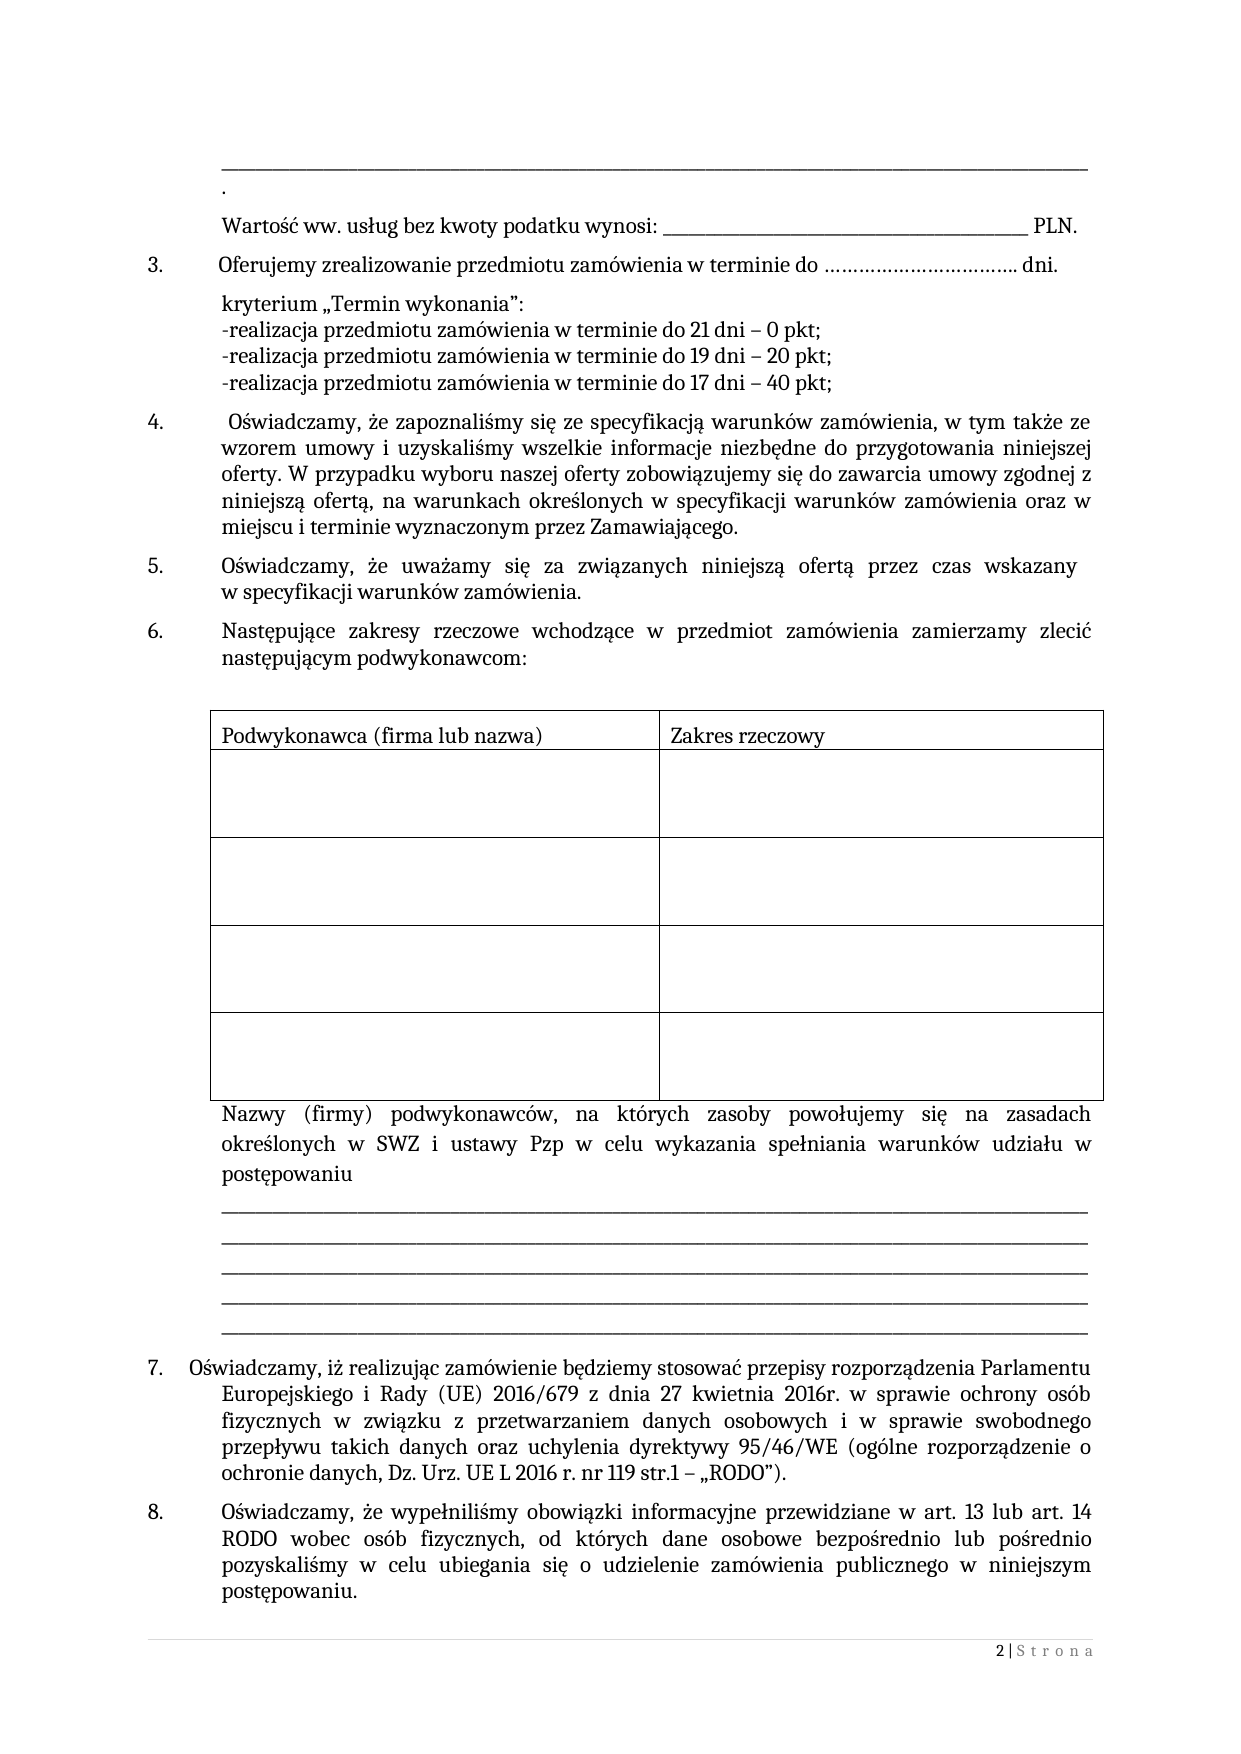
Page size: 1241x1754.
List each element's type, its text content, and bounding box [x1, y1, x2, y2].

text -realizacja przedmiotu zamówienia w terminie do 21 dni – 0 pkt; [148, 317, 1093, 343]
table_cell [660, 1013, 1103, 1099]
table_cell [211, 1013, 659, 1099]
text ______________________________________________________________________________________________________. [221, 148, 1093, 200]
text 3. Oferujemy zrealizowanie przedmiotu zamówienia w terminie do ……………………………. dni. [148, 252, 1093, 278]
text 8. Oświadczamy, że wypełniliśmy obowiązki informacyjne przewidziane w art. 13 lub art. 14 RODO wobec osób fizycznych, od których dane osobowe bezpośrednio lub pośrednio pozyskaliśmy w celu ubiegania się o udzielenie zamówienia publicznego w niniejszym postępowaniu. [148, 1499, 1093, 1604]
text -realizacja przedmiotu zamówienia w terminie do 19 dni – 20 pkt; [148, 343, 1093, 369]
text ____________________________________________________________________________________________________________________________________________________________________________________________________________ [221, 1282, 1093, 1338]
text Nazwy (firmy) podwykonawców, na których zasoby powołujemy się na zasadach określonych w SWZ i ustawy Pzp w celu wykazania spełniania warunków udziału w postępowaniu __________________________________________________________________________________________________________________________________________________________________________________________________________________________________________________________________________________________________________________ [221, 1101, 1093, 1278]
text Wartość ww. usług bez kwoty podatku wynosi: ___________________________________________ PLN. [221, 213, 1093, 239]
text 5. Oświadczamy, że uważamy się za związanych niniejszą ofertą przez czas wskazany w specyfikacji warunków zamówienia. [148, 553, 1093, 605]
table_cell [211, 750, 659, 837]
table_cell [660, 750, 1103, 837]
table_cell [660, 926, 1103, 1012]
table_cell [211, 838, 659, 925]
text 6. Następujące zakresy rzeczowe wchodzące w przedmiot zamówienia zamierzamy zlecić następującym podwykonawcom: [148, 618, 1093, 671]
text -realizacja przedmiotu zamówienia w terminie do 17 dni – 40 pkt; [148, 369, 1093, 396]
text 4. Oświadczamy, że zapoznaliśmy się ze specyfikacją warunków zamówienia, w tym także ze wzorem umowy i uzyskaliśmy wszelkie informacje niezbędne do przygotowania niniejszej oferty. W przypadku wyboru naszej oferty zobowiązujemy się do zawarcia umowy zgodnej z niniejszą ofertą, na warunkach określonych w specyfikacji warunków zamówienia oraz w miejscu i terminie wyznaczonym przez Zamawiającego. [148, 408, 1093, 540]
table_cell [660, 838, 1103, 925]
table_header Podwykonawca (firma lub nazwa) [211, 711, 659, 749]
table_header Zakres rzeczowy [660, 711, 1103, 749]
text 7. Oświadczamy, iż realizując zamówienie będziemy stosować przepisy rozporządzenia Parlamentu Europejskiego i Rady (UE) 2016/679 z dnia 27 kwietnia 2016r. w sprawie ochrony osób fizycznych w związku z przetwarzaniem danych osobowych i w sprawie swobodnego przepływu takich danych oraz uchylenia dyrektywy 95/46/WE (ogólne rozporządzenie o ochronie danych, Dz. Urz. UE L 2016 r. nr 119 str.1 – „RODO”). [148, 1355, 1093, 1487]
text kryterium „Termin wykonania”: [148, 291, 1093, 317]
table_cell [211, 926, 659, 1012]
